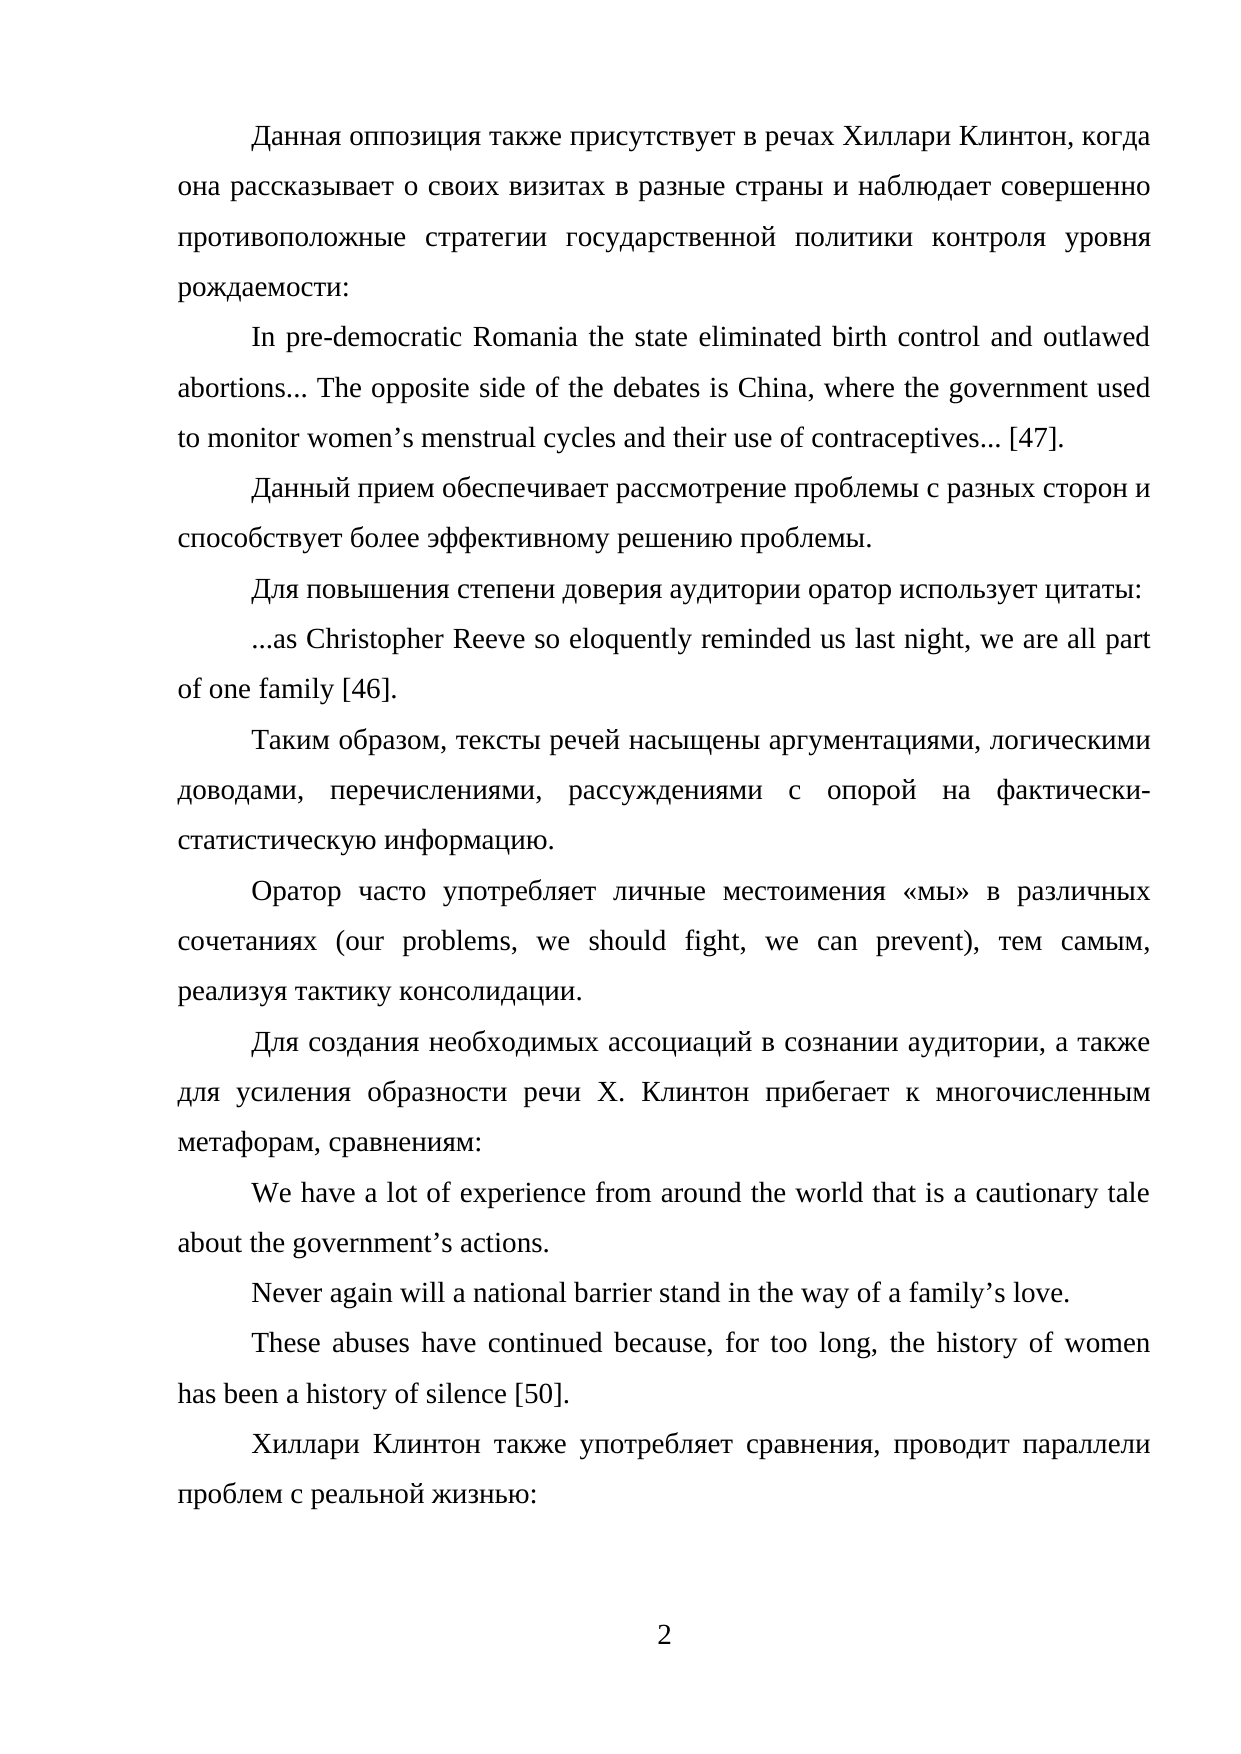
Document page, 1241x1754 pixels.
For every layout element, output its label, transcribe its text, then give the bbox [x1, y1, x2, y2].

text Таким образом, тексты речей насыщены аргументациями, логическими доводами, перечислениями, рассуждениями с опорой на фактически-статистическую информацию. [177, 722, 1152, 856]
text In pre-democratic the state eliminated birth control and outlawed abortions... The opposite side of the debates is China, where the government used to monitor women’s menstrual cycles and their use of contraceptives... [47]. [177, 319, 1152, 453]
text Для создания необходимых ассоциаций в сознании аудитории, а также для усиления образности речи Х. Клинтон прибегает к многочисленным метафорам, сравнениям: [177, 1024, 1152, 1158]
text ...as Christopher Reeve so eloquently reminded us last night, we are all part of one family [46]. [177, 621, 1152, 705]
text Для повышения степени доверия аудитории оратор использует цитаты: [177, 571, 1152, 604]
text Хиллари Клинтон также употребляет сравнения, проводит параллели проблем с реальной жизнью: [177, 1426, 1152, 1510]
text These abuses have continued because, for too long, the history of women has been a history of silence [50]. [177, 1326, 1152, 1409]
text Данная оппозиция также присутствует в речах Хиллари Клинтон, когда она рассказывает о своих визитах в разные страны и наблюдает совершенно противоположные стратегии государственной политики контроля уровня рождаемости: [177, 118, 1152, 303]
text We have a lot of experience from around the world that is a cautionary tale about the government’s actions. [177, 1175, 1152, 1258]
text Never again will a national barrier stand in the way of a family’s love. [177, 1275, 1152, 1309]
text Данный прием обеспечивает рассмотрение проблемы с разных сторон и способствует более эффективному решению проблемы. [177, 470, 1152, 554]
text Оратор часто употребляет личные местоимения «мы» в различных сочетаниях (our problems, we should fight, we can prevent), тем самым, реализуя тактику консолидации. [177, 873, 1152, 1007]
